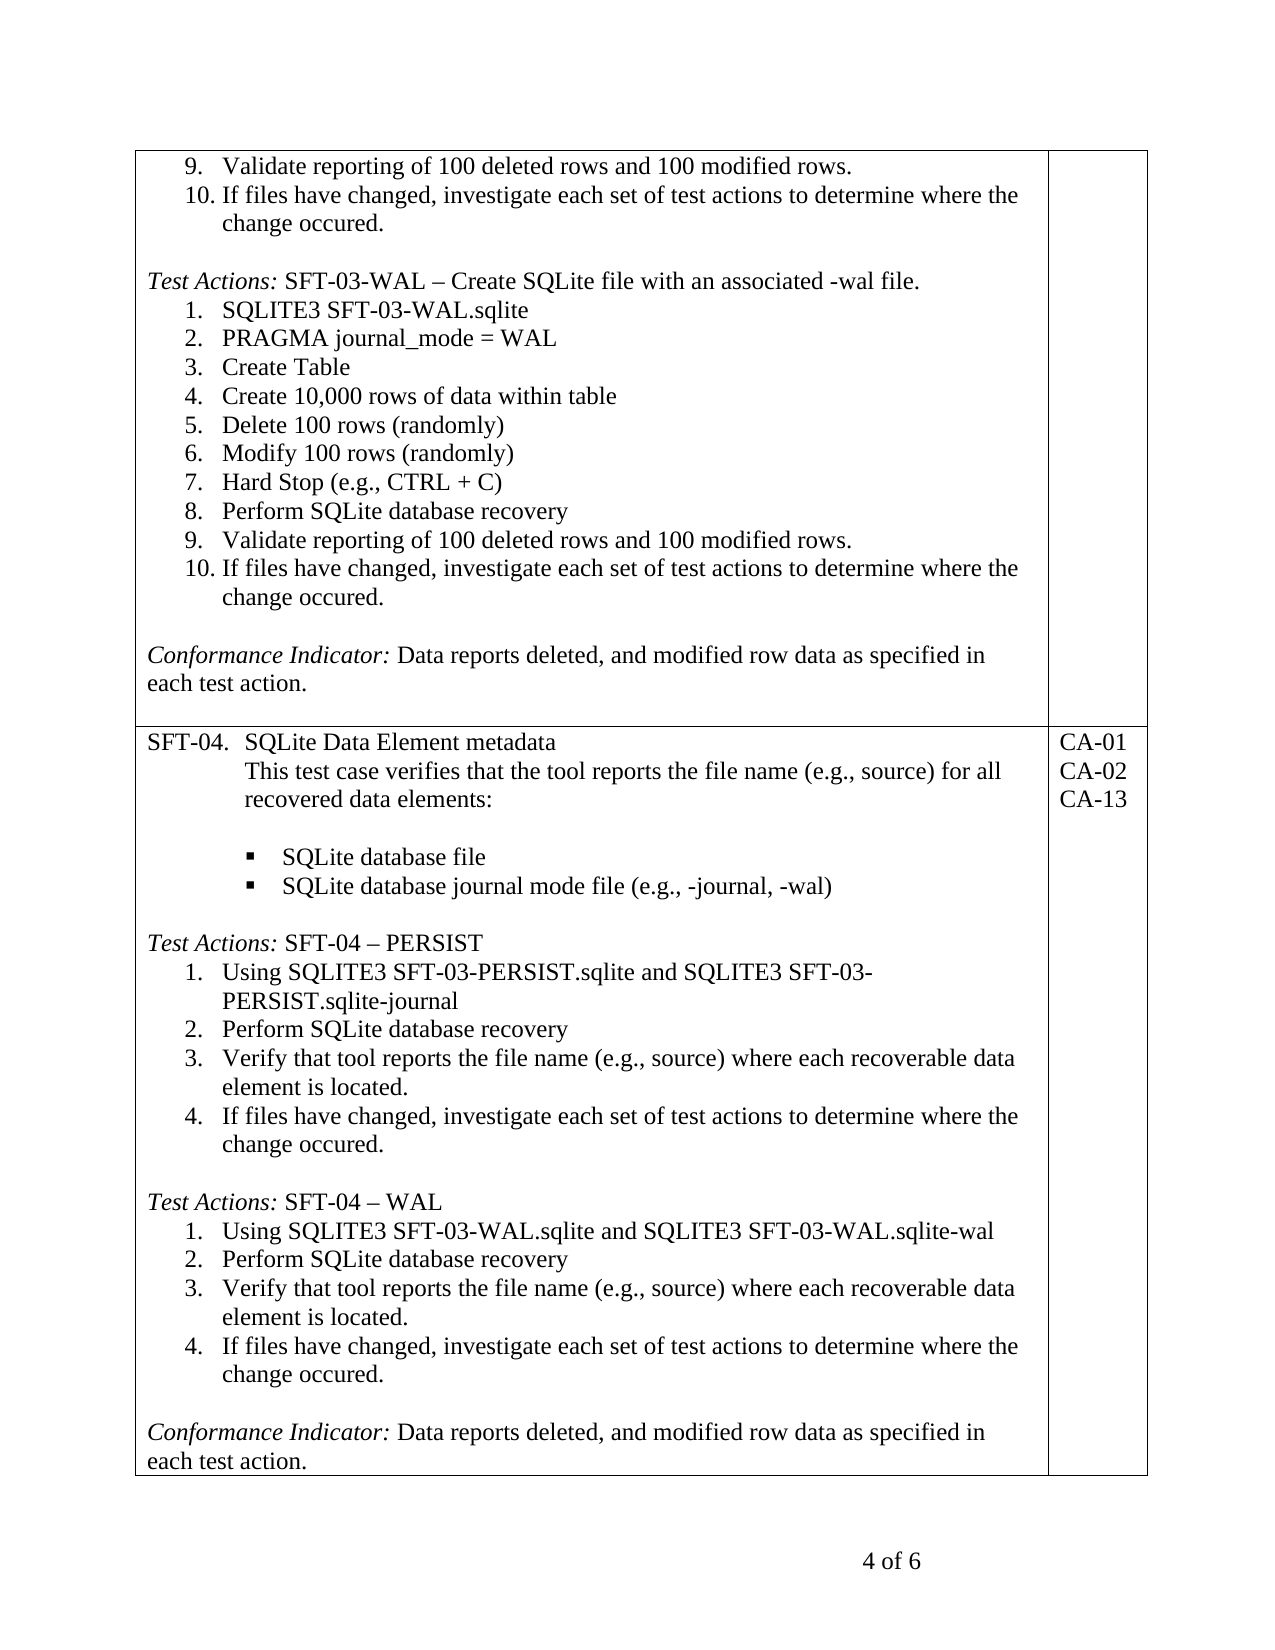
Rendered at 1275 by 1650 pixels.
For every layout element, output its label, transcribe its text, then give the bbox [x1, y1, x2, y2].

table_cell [136, 727, 1048, 1474]
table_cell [136, 151, 1048, 726]
table_cell CA-01 CA-02 CA-13 [1049, 727, 1147, 1474]
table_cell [1049, 151, 1147, 726]
